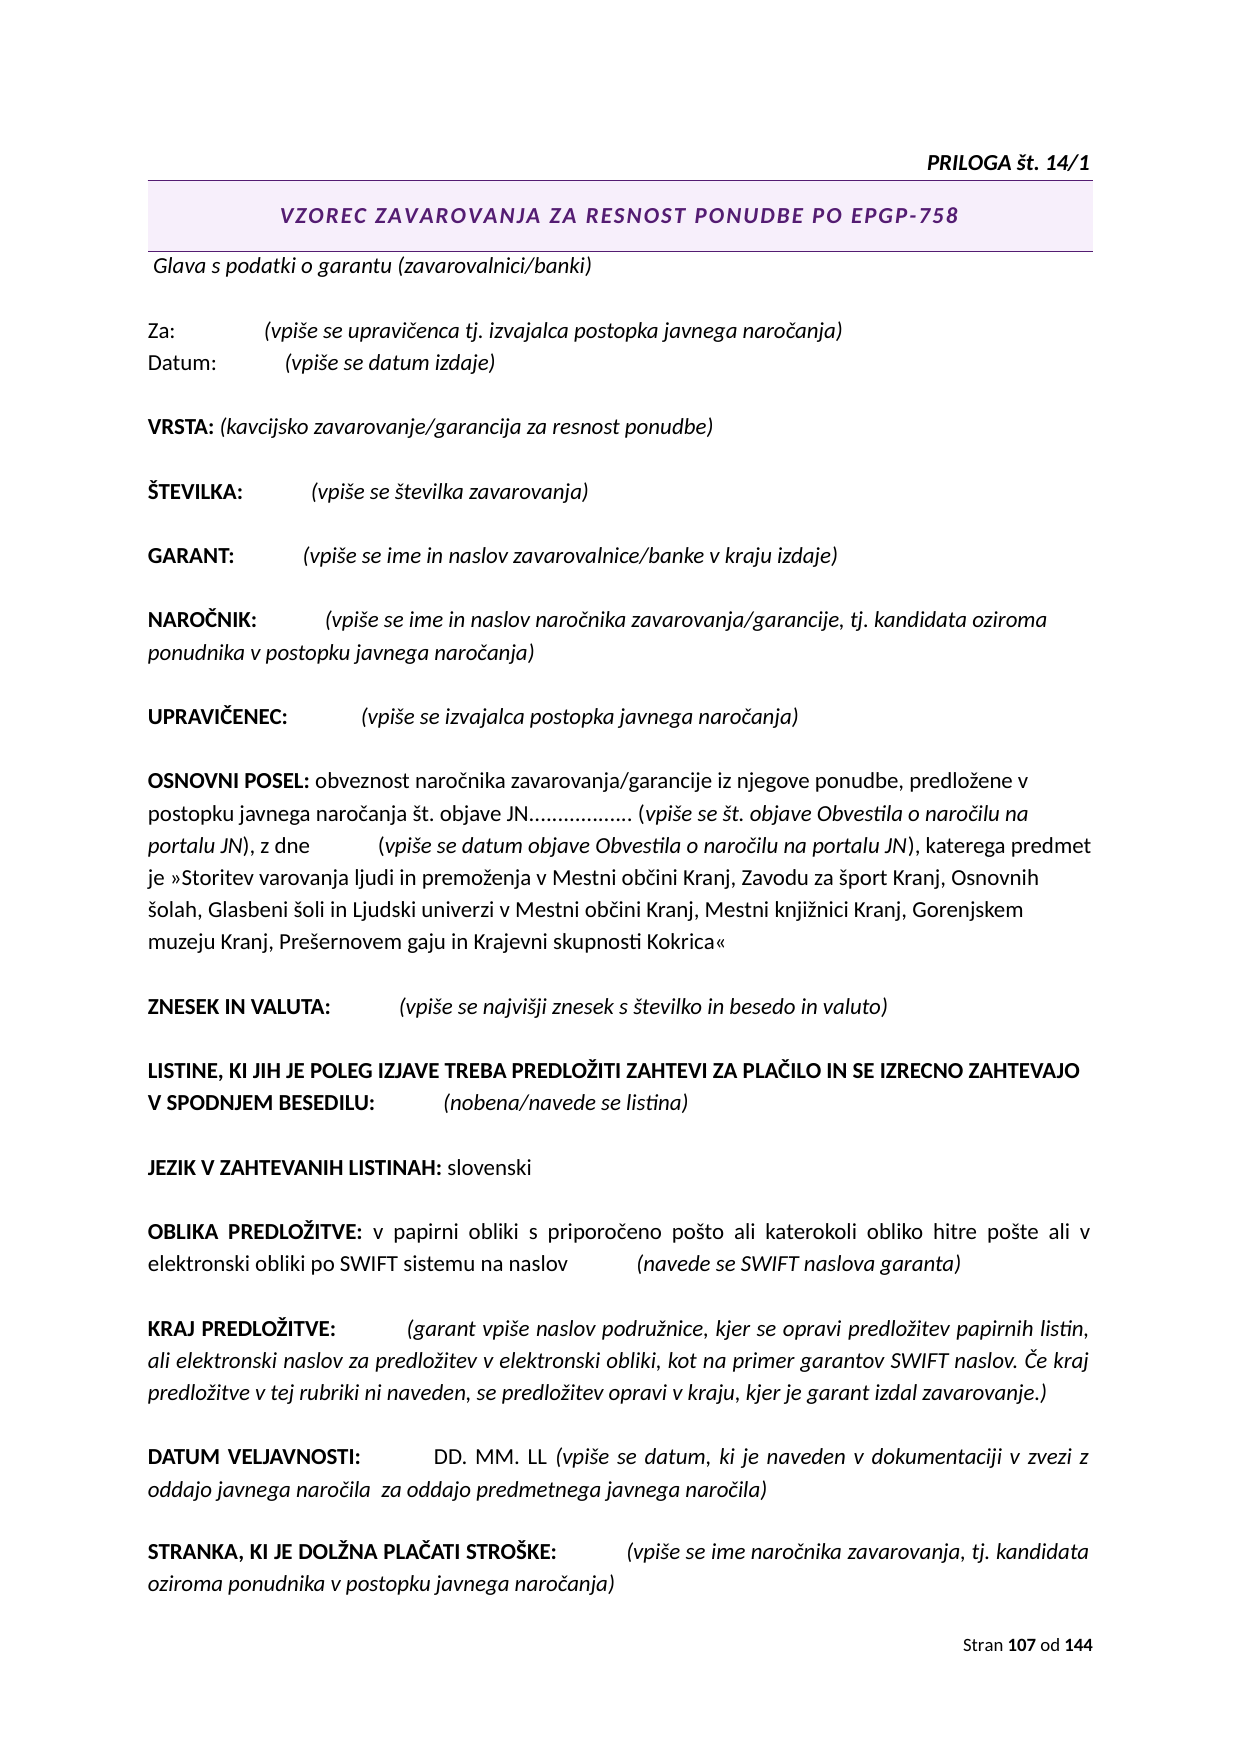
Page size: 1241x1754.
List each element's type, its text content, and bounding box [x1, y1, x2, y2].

text UPRAVIČENEC: (vpiše se izvajalca postopka javnega naročanja) [148, 702, 1093, 730]
text Za: (vpiše se upravičenca tj. izvajalca postopka javnega naročanja) [148, 316, 1093, 344]
text Glava s podatki o garantu (zavarovalnici/banki) [148, 252, 1093, 279]
text JEZIK V ZAHTEVANIH LISTINAH: slovenski [148, 1153, 1093, 1181]
text VRSTA: (kavcijsko zavarovanje/garancija za resnost ponudbe) [148, 412, 1093, 441]
text OBLIKA PREDLOŽITVE: v papirni obliki s priporočeno pošto ali katerokoli obliko hitre pošte ali v elektronski obliki po SWIFT sistemu na naslov (navede se SWIFT naslova garanta) [148, 1217, 1093, 1277]
text OSNOVNI POSEL: obveznost naročnika zavarovanja/garancije iz njegove ponudbe, predložene v postopku javnega naročanja št. objave JN.................. (vpiše se št. objave Obvestila o naročilu na portalu JN), z dne (vpiše se datum objave Obvestila o naročilu na portalu JN), katerega predmet je »Storitev varovanja ljudi in premoženja v Mestni občini Kranj, Zavodu za šport Kranj, Osnovnih šolah, Glasbeni šoli in Ljudski univerzi v Mestni občini Kranj, Mestni knjižnici Kranj, Gorenjskem muzeju Kranj, Prešernovem gaju in Krajevni skupnosti Kokrica« [148, 767, 1093, 956]
text DATUM VELJAVNOSTI: DD. MM. LL (vpiše se datum, ki je naveden v dokumentaciji v zvezi z oddajo javnega naročila za oddajo predmetnega javnega naročila) [148, 1442, 1093, 1503]
text NAROČNIK: (vpiše se ime in naslov naročnika zavarovanja/garancije, tj. kandidata oziroma ponudnika v postopku javnega naročanja) [148, 606, 1093, 666]
text LISTINE, KI JIH JE POLEG IZJAVE TREBA PREDLOŽITI ZAHTEVI ZA PLAČILO IN SE IZRECNO ZAHTEVAJO V SPODNJEM BESEDILU: (nobena/navede se listina) [148, 1056, 1093, 1116]
text Datum: (vpiše se datum izdaje) [148, 348, 1093, 376]
text GARANT: (vpiše se ime in naslov zavarovalnice/banke v kraju izdaje) [148, 541, 1093, 569]
text PRILOGA št. 14/1 [148, 148, 1092, 176]
text ZNESEK IN VALUTA: (vpiše se najvišji znesek s številko in besedo in valuto) [148, 992, 1093, 1020]
text ŠTEVILKA: (vpiše se številka zavarovanja) [148, 477, 1093, 505]
text KRAJ PREDLOŽITVE: (garant vpiše naslov podružnice, kjer se opravi predložitev papirnih listin, ali elektronski naslov za predložitev v elektronski obliki, kot na primer garantov SWIFT naslov. Če kraj predložitve v tej rubriki ni naveden, se predložitev opravi v kraju, kjer je garant izdal zavarovanje.) [148, 1314, 1093, 1406]
text VZOREC ZAVAROVANJA ZA RESNOST PONUDBE PO EPGP-758 [148, 181, 1093, 251]
text STRANKA, KI JE DOLŽNA PLAČATI STROŠKE: (vpiše se ime naročnika zavarovanja, tj. kandidata oziroma ponudnika v postopku javnega naročanja) [148, 1537, 1093, 1597]
